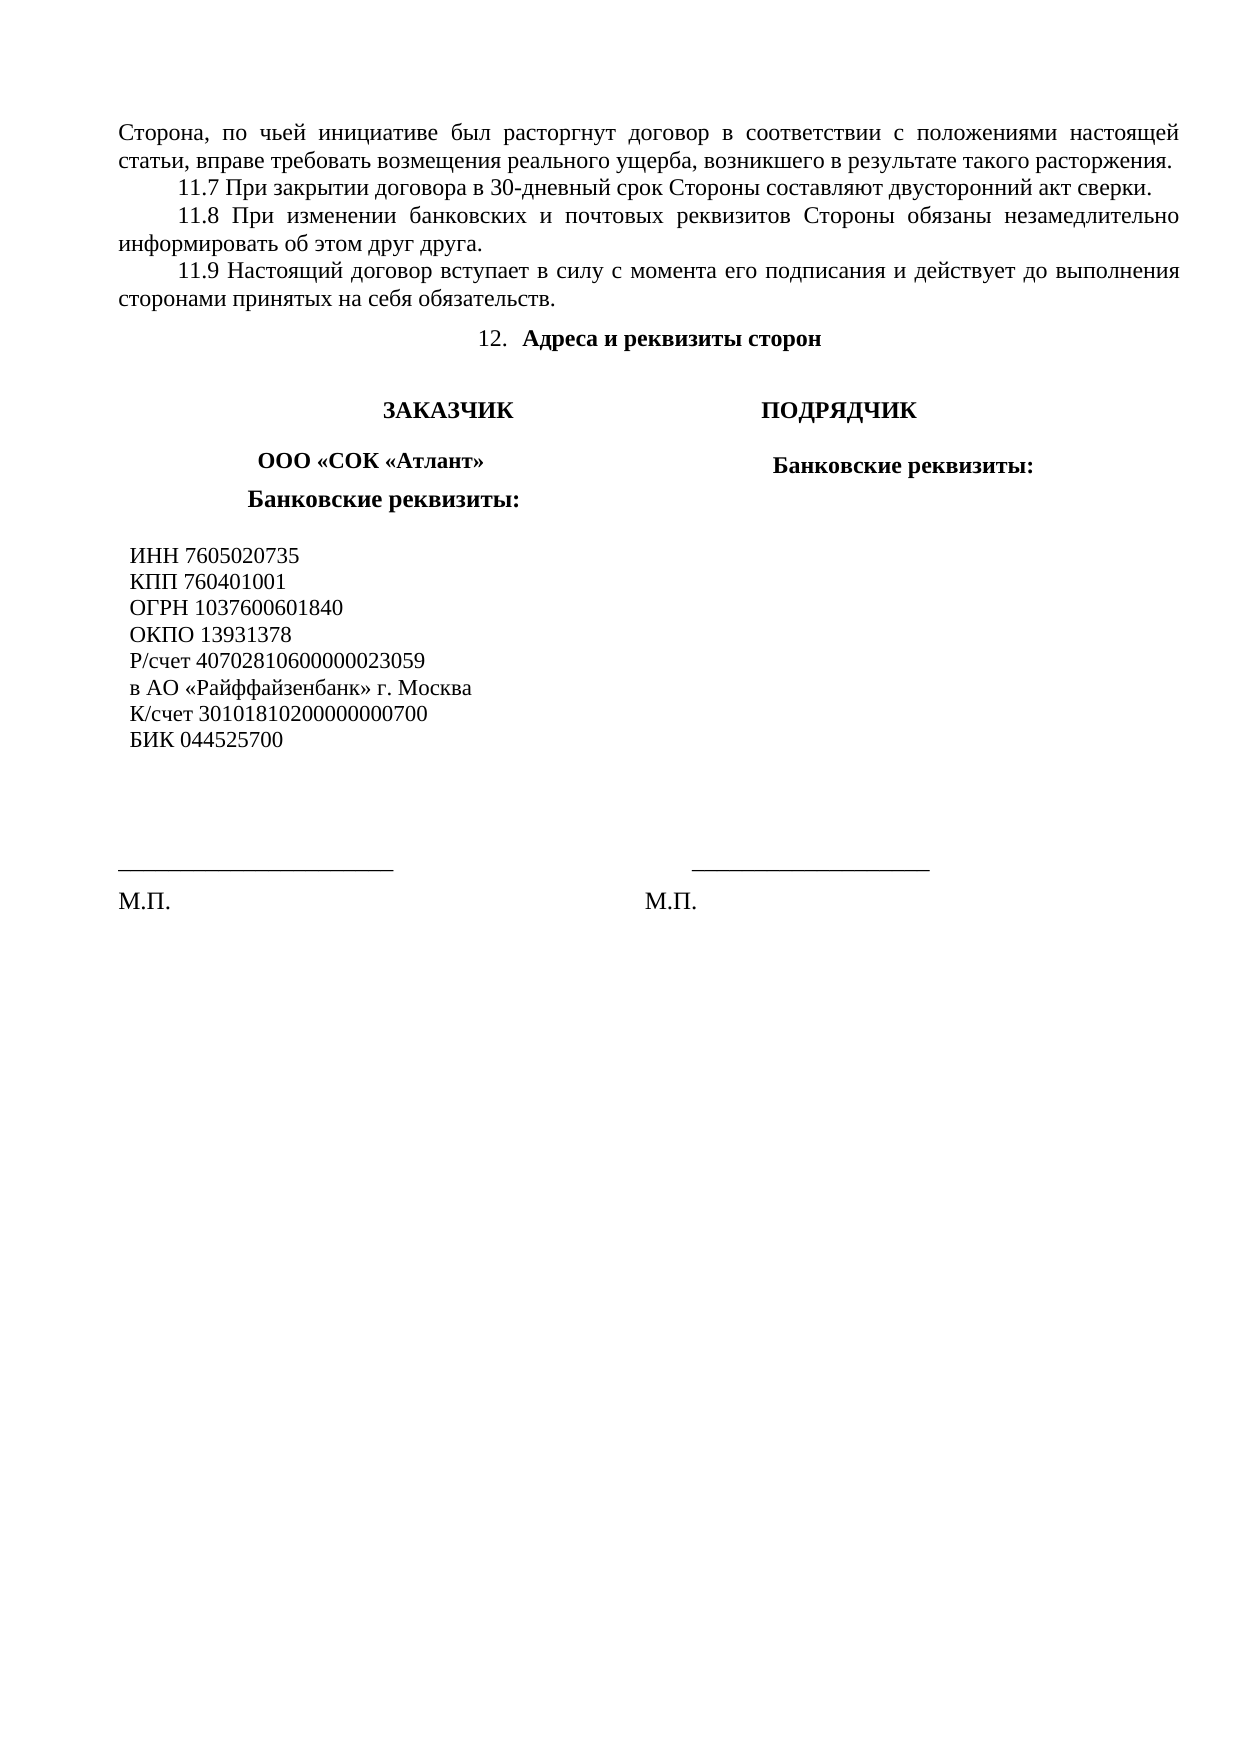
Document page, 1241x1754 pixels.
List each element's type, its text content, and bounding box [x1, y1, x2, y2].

text М.П. М.П. [118, 886, 1181, 915]
table_header Банковские реквизиты: ИНН 7605020735 КПП 760401001 ОГРН 1037600601840 ОКПО 13931378 Р/счет 40702810600000023059 в АО «Райффайзенбанк» г. Москва К/счет 30101810200000000700 БИК 044525700 [118, 484, 649, 805]
text 11.9 Настоящий договор вступает в силу с момента его подписания и действует до выполнения сторонами принятых на себя обязательств. [118, 256, 1181, 311]
text 11.8 При изменении банковских и почтовых реквизитов Стороны обязаны незамедлительно информировать об этом друг друга. [118, 201, 1181, 256]
list Адреса и реквизиты сторон [118, 324, 1181, 351]
text ______________________ ___________________ [118, 845, 1181, 874]
table_header [635, 447, 1126, 484]
text 11.7 При закрытии договора в 30-дневный срок Стороны составляют двусторонний акт сверки. [118, 173, 1181, 201]
text ЗАКАЗЧИК ПОДРЯДЧИК [118, 396, 1181, 423]
table_header ООО «СОК «Атлант» [107, 447, 635, 484]
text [118, 118, 1181, 173]
table_header Банковские реквизиты: [650, 451, 1133, 805]
